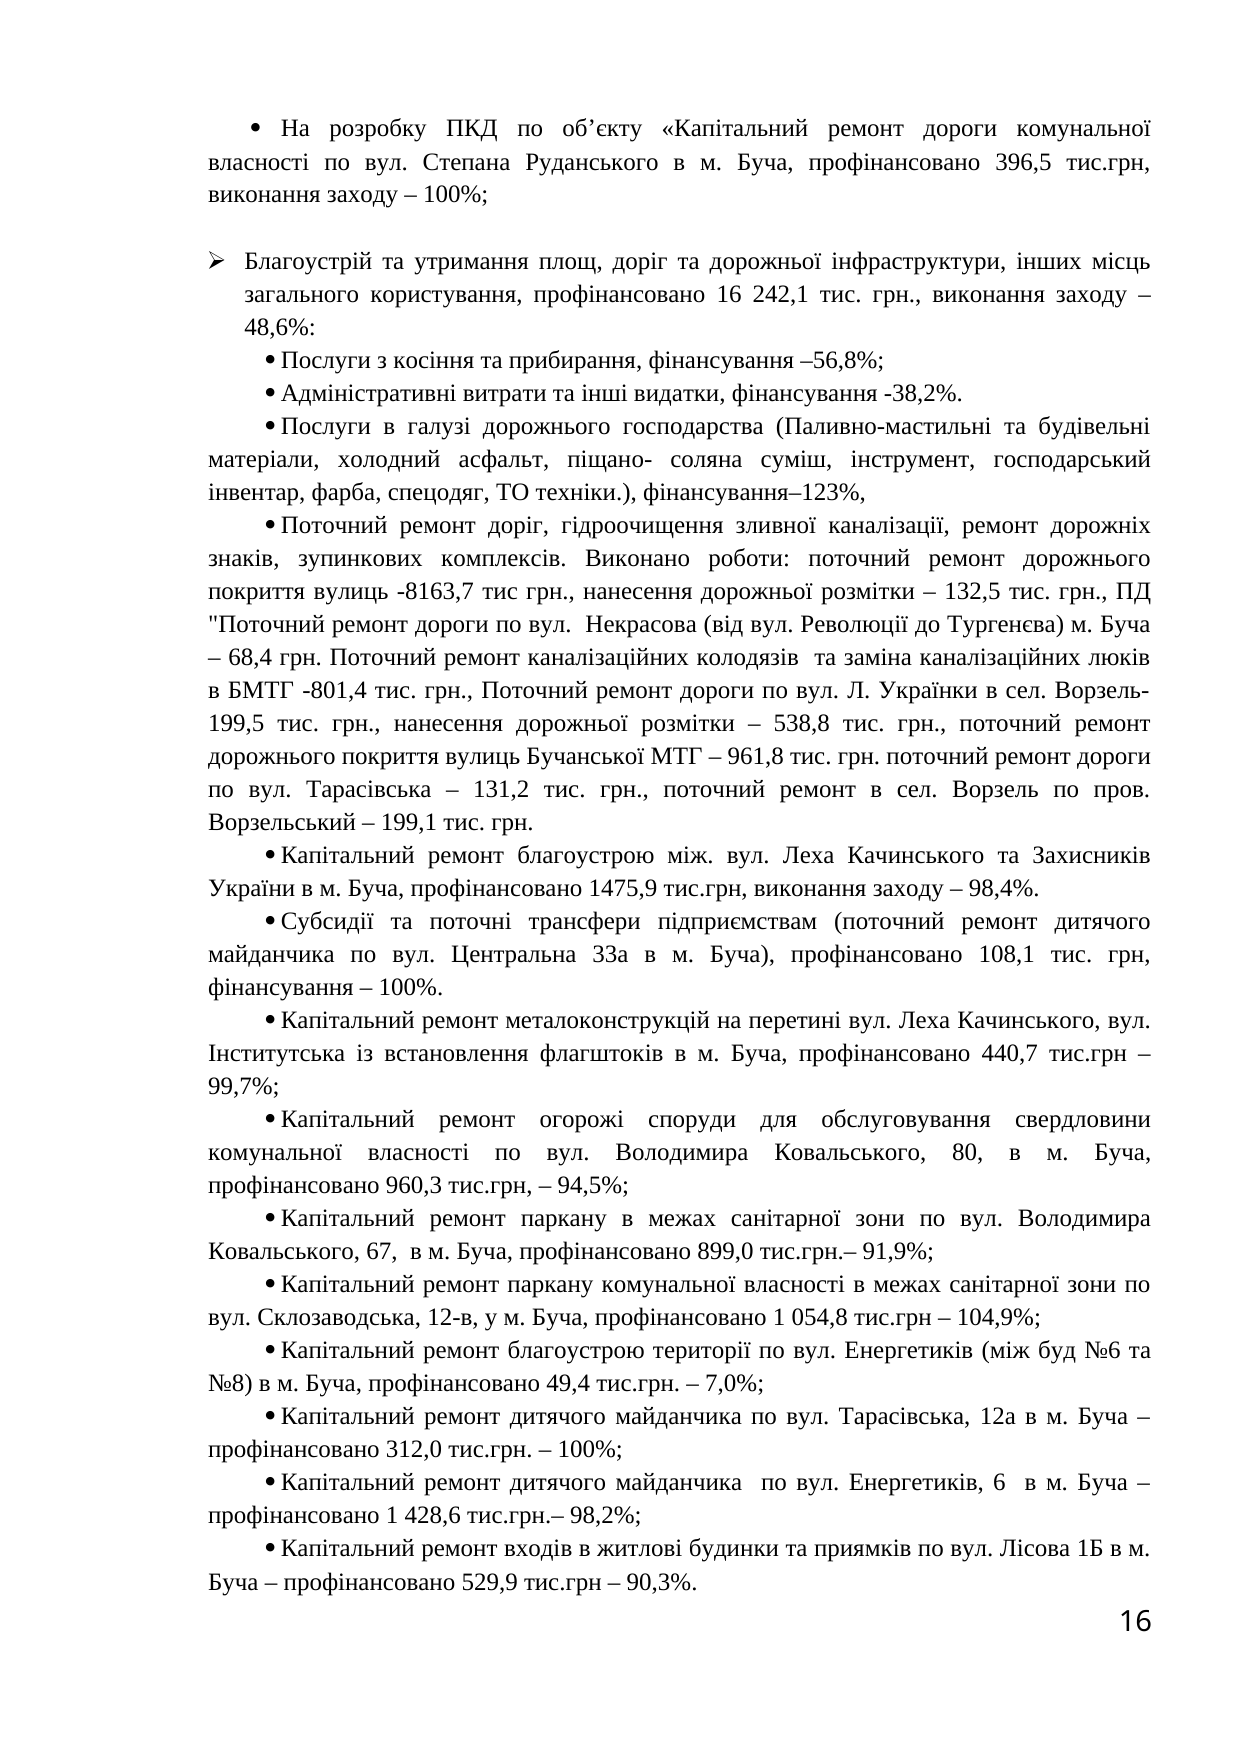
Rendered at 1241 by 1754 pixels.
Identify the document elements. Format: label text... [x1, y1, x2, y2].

list Капітальний ремонт дитячого майданчика по вул. Тарасівська, 12а в м. Буча –профінансовано 312,0 тис.грн. – 100%; [208, 1401, 1152, 1463]
list Субсидії та поточні трансфери підприємствам (поточний ремонт дитячого майданчика по вул. Центральна 33а в м. Буча), профінансовано 108,1 тис. грн, фінансування – 100%. [208, 906, 1152, 1001]
list Благоустрій та утримання площ, доріг та дорожньої інфраструктури, інших місць загального користування, профінансовано 16 242,1 тис. грн., виконання заходу – 48,6%: [207, 246, 1152, 341]
list На розробку ПКД по об’єкту «Капітальний ремонт дороги комунальної власності по вул. Степана Руданського в м. Буча, профінансовано 396,5 тис.грн, виконання заходу – 100%; [208, 113, 1152, 208]
list Адміністративні витрати та інші видатки, фінансування -38,2%. [208, 378, 1152, 407]
list Капітальний ремонт дитячого майданчика по вул. Енергетиків, 6 в м. Буча –профінансовано 1 428,6 тис.грн.– 98,2%; [208, 1467, 1152, 1529]
list Капітальний ремонт металоконструкцій на перетині вул. Леха Качинського, вул. Інститутська із встановлення флагштоків в м. Буча, профінансовано 440,7 тис.грн – 99,7%; [208, 1005, 1152, 1100]
list Капітальний ремонт паркану в межах санітарної зони по вул. Володимира Ковальського, 67, в м. Буча, профінансовано 899,0 тис.грн.– 91,9%; [208, 1203, 1152, 1265]
list Капітальний ремонт благоустрою території по вул. Енергетиків (між буд №6 та №8) в м. Буча, профінансовано 49,4 тис.грн. – 7,0%; [208, 1335, 1152, 1397]
list Капітальний ремонт благоустрою між. вул. Леха Качинського та Захисників України в м. Буча, профінансовано 1475,9 тис.грн, виконання заходу – 98,4%. [208, 840, 1152, 902]
list Послуги в галузі дорожнього господарства (Паливно-мастильні та будівельні матеріали, холодний асфальт, піщано- соляна суміш, інструмент, господарський інвентар, фарба, спецодяг, ТО техніки.), фінансування–123%, [208, 411, 1152, 506]
list Капітальний ремонт входів в житлові будинки та приямків по вул. Лісова 1Б в м. Буча – профінансовано 529,9 тис.грн – 90,3%. [208, 1533, 1152, 1595]
list Капітальний ремонт паркану комунальної власності в межах санітарної зони по вул. Склозаводська, 12-в, у м. Буча, профінансовано 1 054,8 тис.грн – 104,9%; [208, 1269, 1152, 1331]
list Поточний ремонт доріг, гідроочищення зливної каналізації, ремонт дорожніх знаків, зупинкових комплексів. Виконано роботи: поточний ремонт дорожнього покриття вулиць -8163,7 тис грн., нанесення дорожньої розмітки – 132,5 тис. грн., ПД "Поточний ремонт дороги по вул. Некрасова (від вул. Революції до Тургенєва) м. Буча – 68,4 грн. Поточний ремонт каналізаційних колодязів та заміна каналізаційних люків в БМТГ -801,4 тис. грн., Поточний ремонт дороги по вул. Л. Українки в сел. Ворзель-199,5 тис. грн., нанесення дорожньої розмітки – 538,8 тис. грн., поточний ремонт дорожнього покриття вулиць Бучанської МТГ – 961,8 тис. грн. поточний ремонт дороги по вул. Тарасівська – 131,2 тис. грн., поточний ремонт в сел. Ворзель по пров. Ворзельський – 199,1 тис. грн. [208, 510, 1152, 836]
list Капітальний ремонт огорожі споруди для обслуговування свердловини комунальної власності по вул. Володимира Ковальського, 80, в м. Буча, профінансовано 960,3 тис.грн, – 94,5%; [208, 1104, 1152, 1199]
list Послуги з косіння та прибирання, фінансування –56,8%; [208, 345, 1152, 373]
